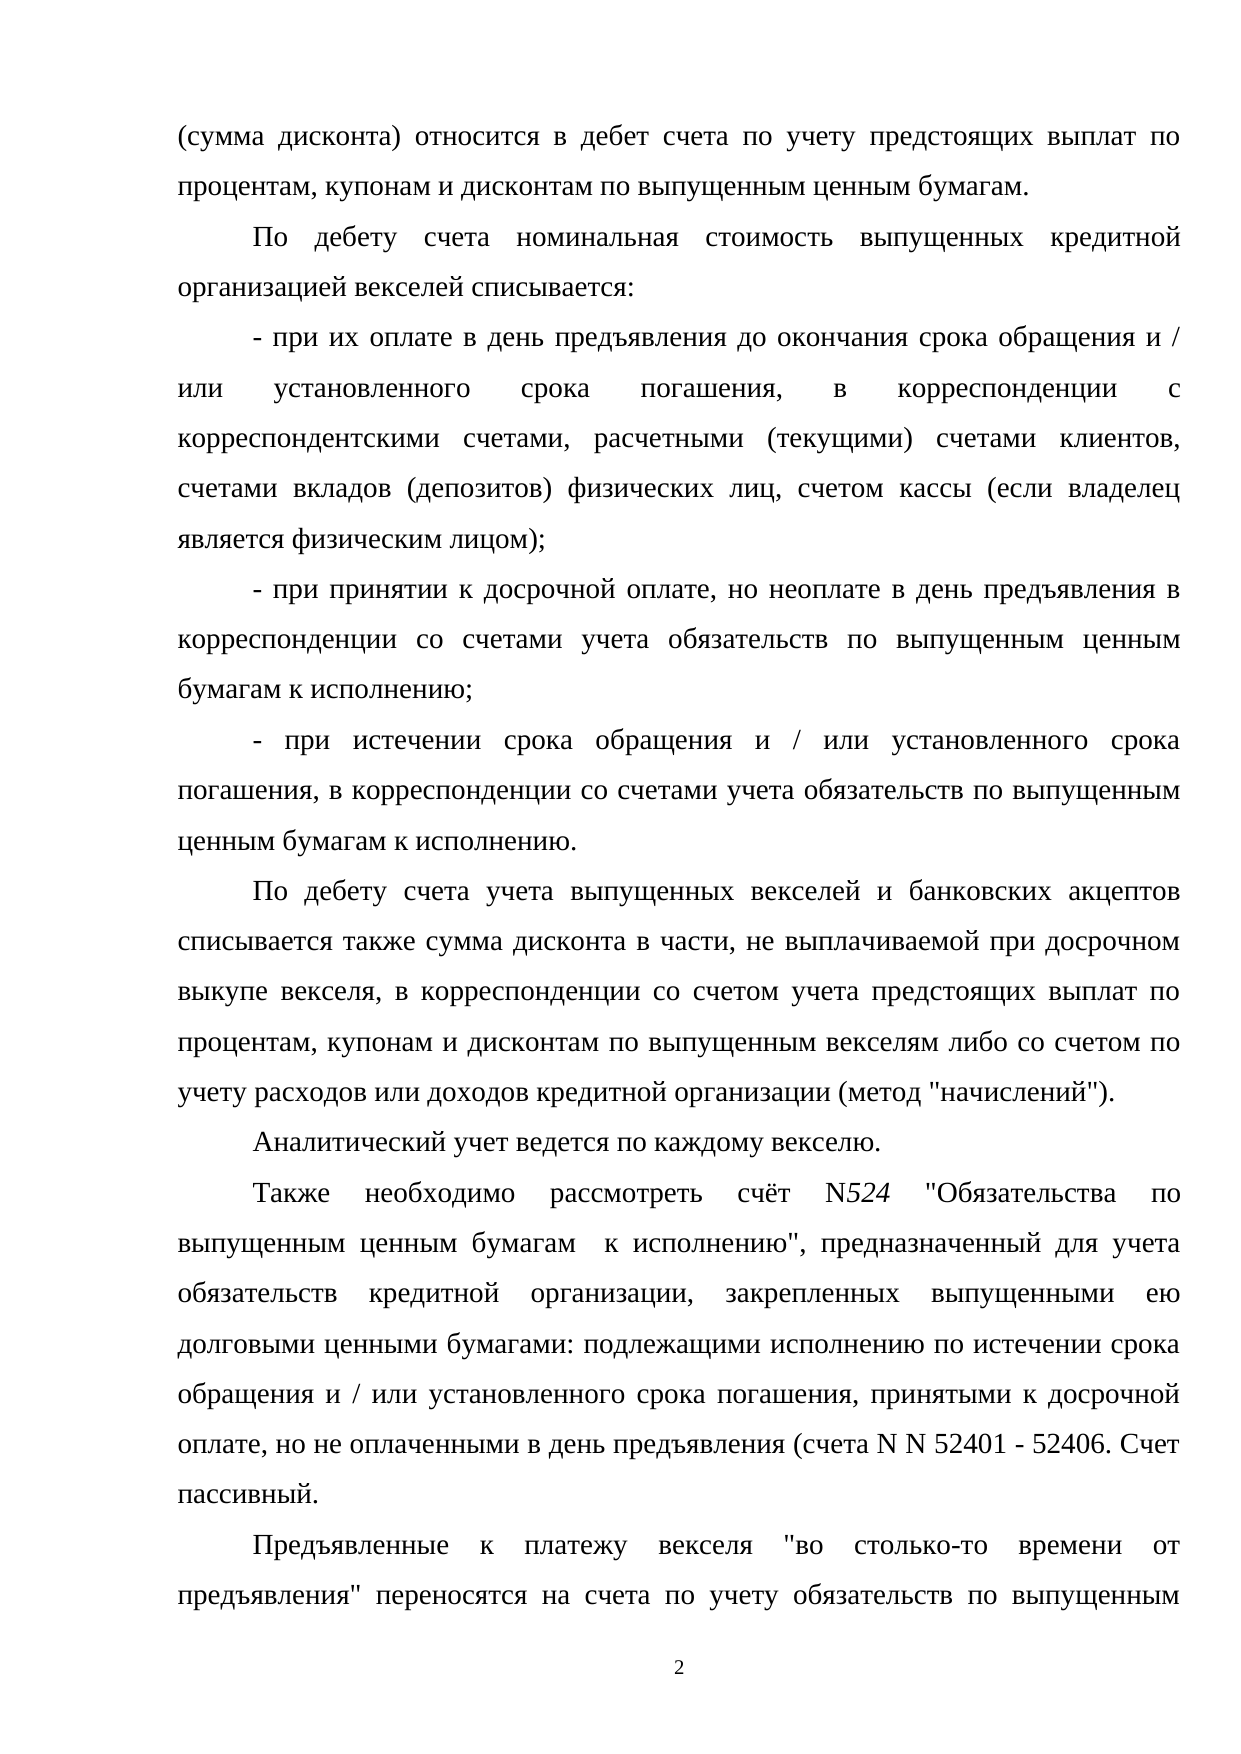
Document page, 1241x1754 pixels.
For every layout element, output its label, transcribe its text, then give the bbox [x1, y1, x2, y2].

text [177, 1527, 1181, 1611]
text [177, 118, 1181, 202]
text - при истечении срока обращения и / или установленного срока погашения, в корреспонденции со счетами учета обязательств по выпущенным ценным бумагам к исполнению. [177, 722, 1181, 856]
text По дебету счета номинальная стоимость выпущенных кредитной организацией векселей списывается: [177, 219, 1181, 303]
text - при принятии к досрочной оплате, но неоплате в день предъявления в корреспонденции со счетами учета обязательств по выпущенным ценным бумагам к исполнению; [177, 571, 1181, 705]
text Также необходимо рассмотреть счёт N524 "Обязательства по выпущенным ценным бумагам к исполнению", предназначенный для учета обязательств кредитной организации, закрепленных выпущенными ею долговыми ценными бумагами: подлежащими исполнению по истечении срока обращения и / или установленного срока погашения, принятыми к досрочной оплате, но не оплаченными в день предъявления (счета N N 52401 - 52406. Счет пассивный. [177, 1175, 1181, 1510]
text Аналитический учет ведется по каждому векселю. [177, 1124, 1181, 1158]
text - при их оплате в день предъявления до окончания срока обращения и / или установленного срока погашения, в корреспонденции с корреспондентскими счетами, расчетными (текущими) счетами клиентов, счетами вкладов (депозитов) физических лиц, счетом кассы (если владелец является физическим лицом); [177, 319, 1181, 554]
text По дебету счета учета выпущенных векселей и банковских акцептов списывается также сумма дисконта в части, не выплачиваемой при досрочном выкупе векселя, в корреспонденции со счетом учета предстоящих выплат по процентам, купонам и дисконтам по выпущенным векселям либо со счетом по учету расходов или доходов кредитной организации (метод "начислений"). [177, 873, 1181, 1108]
